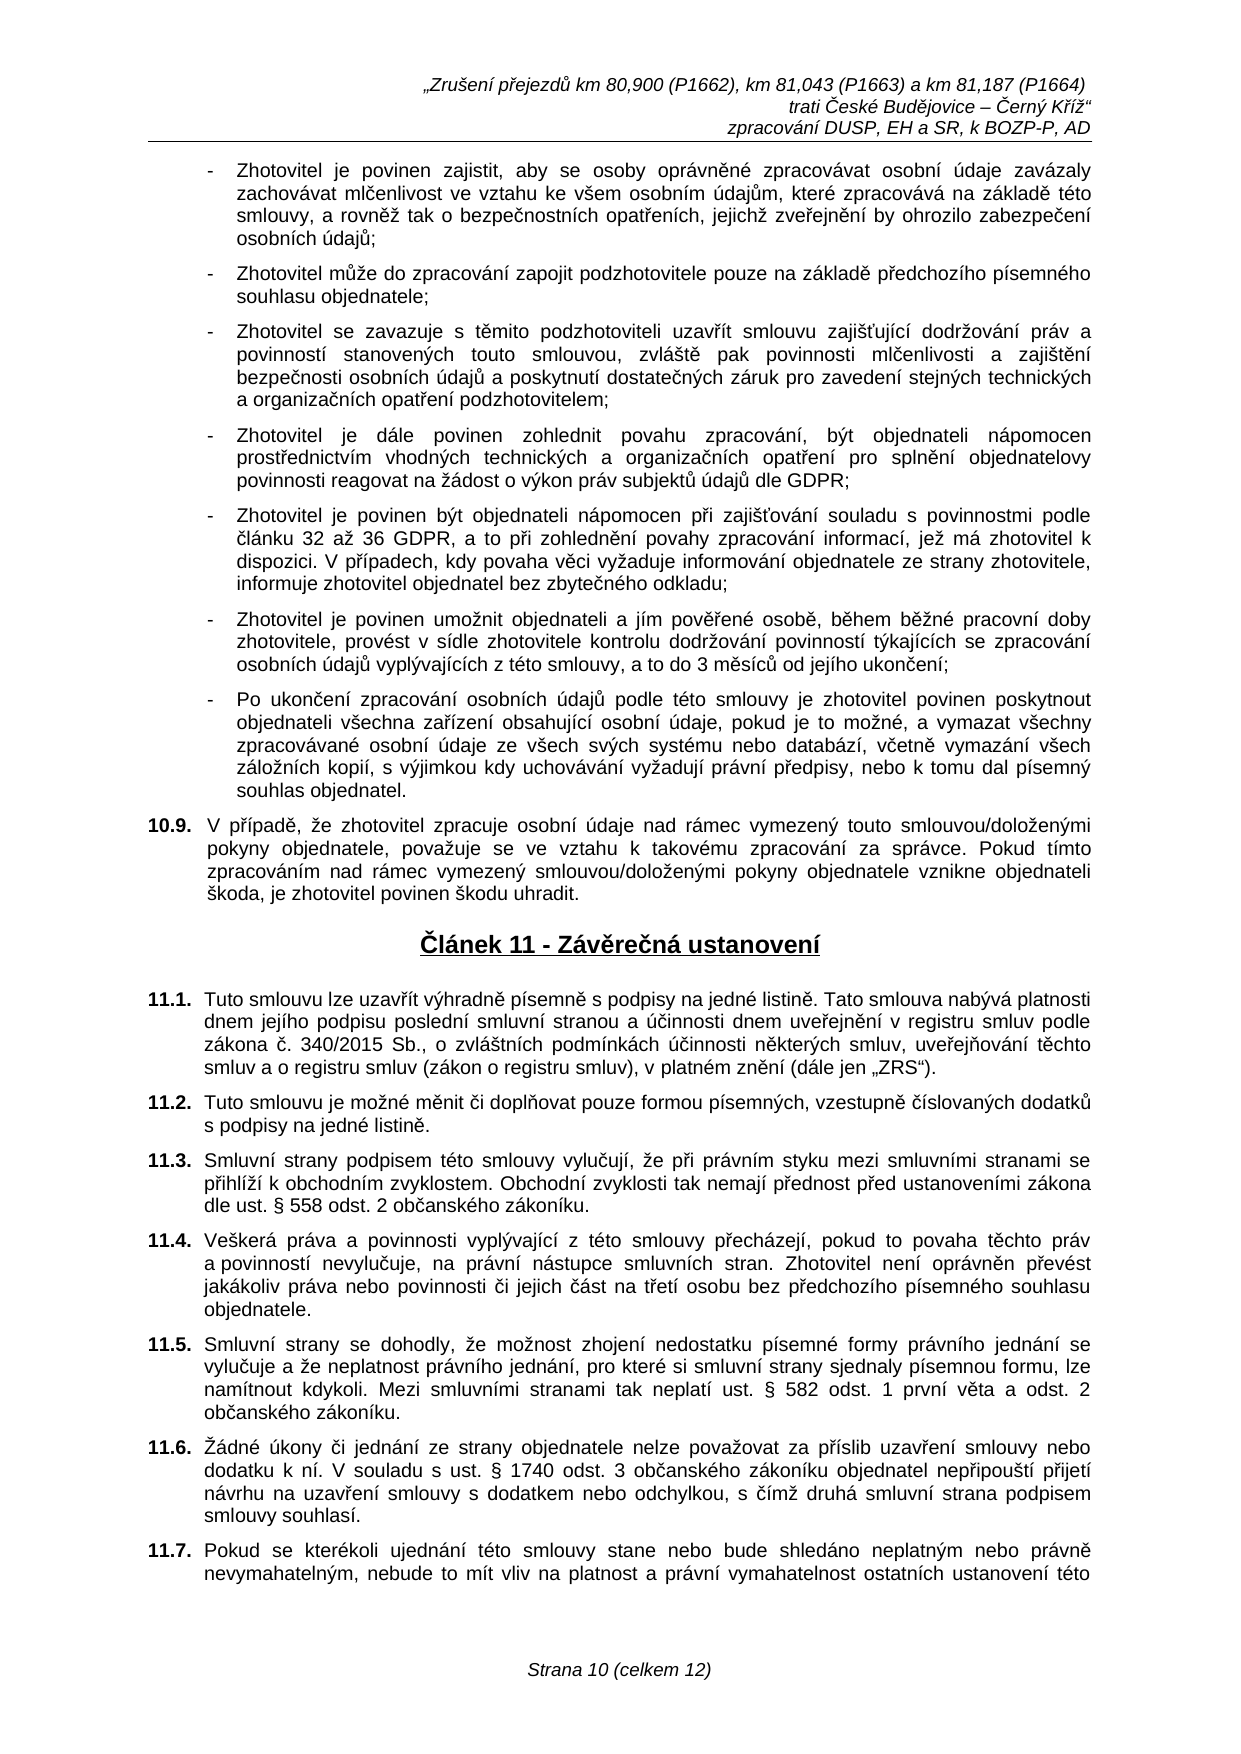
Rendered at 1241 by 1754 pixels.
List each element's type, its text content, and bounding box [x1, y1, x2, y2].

text - Zhotovitel je povinen umožnit objednateli a jím pověřené osobě, během běžné pracovní doby zhotovitele, provést v sídle zhotovitele kontrolu dodržování povinností týkajících se zpracování osobních údajů vyplývajících z této smlouvy, a to do 3 měsíců od jejího ukončení; [207, 607, 1092, 676]
text - Zhotovitel může do zpracování zapojit podzhotovitele pouze na základě předchozího písemného souhlasu objednatele; [207, 262, 1092, 308]
text 11.1. Tuto smlouvu lze uzavřít výhradně písemně s podpisy na jedné listině. Tato smlouva nabývá platnosti dnem jejího podpisu poslední smluvní stranou a účinnosti dnem uveřejnění v registru smluv podle zákona č. 340/2015 Sb., o zvláštních podmínkách účinnosti některých smluv, uveřejňování těchto smluv a o registru smluv (zákon o registru smluv), v platném znění (dále jen „ZRS“). [148, 987, 1092, 1078]
text 11.3. Smluvní strany podpisem této smlouvy vylučují, že při právním styku mezi smluvními stranami se přihlíží k obchodním zvyklostem. Obchodní zvyklosti tak nemají přednost před ustanoveními zákona dle ust. § 558 odst. 2 občanského zákoníku. [148, 1149, 1092, 1217]
text 11.4. Veškerá práva a povinnosti vyplývající z této smlouvy přecházejí, pokud to povaha těchto práv a povinností nevylučuje, na právní nástupce smluvních stran. Zhotovitel není oprávněn převést jakákoliv práva nebo povinnosti či jejich část na třetí osobu bez předchozího písemného souhlasu objednatele. [148, 1229, 1092, 1320]
text - Po ukončení zpracování osobních údajů podle této smlouvy je zhotovitel povinen poskytnout objednateli všechna zařízení obsahující osobní údaje, pokud je to možné, a vymazat všechny zpracovávané osobní údaje ze všech svých systému nebo databází, včetně vymazání všech záložních kopií, s výjimkou kdy uchovávání vyžadují právní předpisy, nebo k tomu dal písemný souhlas objednatel. [207, 688, 1092, 802]
text 11.2. Tuto smlouvu je možné měnit či doplňovat pouze formou písemných, vzestupně číslovaných dodatků s podpisy na jedné listině. [148, 1091, 1092, 1136]
text 11.6. Žádné úkony či jednání ze strany objednatele nelze považovat za příslib uzavření smlouvy nebo dodatku k ní. V souladu s ust. § 1740 odst. 3 občanského zákoníku objednatel nepřipouští přijetí návrhu na uzavření smlouvy s dodatkem nebo odchylkou, s čímž druhá smluvní strana podpisem smlouvy souhlasí. [148, 1436, 1092, 1527]
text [148, 1539, 1092, 1585]
text - Zhotovitel se zavazuje s těmito podzhotoviteli uzavřít smlouvu zajišťující dodržování práv a povinností stanovených touto smlouvou, zvláště pak povinnosti mlčenlivosti a zajištění bezpečnosti osobních údajů a poskytnutí dostatečných záruk pro zavedení stejných technických a organizačních opatření podzhotovitelem; [207, 320, 1092, 411]
text - Zhotovitel je dále povinen zohlednit povahu zpracování, být objednateli nápomocen prostřednictvím vhodných technických a organizačních opatření pro splnění objednatelovy povinnosti reagovat na žádost o výkon práv subjektů údajů dle GDPR; [207, 423, 1092, 492]
text 11.5. Smluvní strany se dohodly, že možnost zhojení nedostatku písemné formy právního jednání se vylučuje a že neplatnost právního jednání, pro které si smluvní strany sjednaly písemnou formu, lze namítnout kdykoli. Mezi smluvními stranami tak neplatí ust. § 582 odst. 1 první věta a odst. 2 občanského zákoníku. [148, 1333, 1092, 1423]
subtitle Článek 11 - Závěrečná ustanovení [148, 930, 1092, 959]
text - Zhotovitel je povinen zajistit, aby se osoby oprávněné zpracovávat osobní údaje zavázaly zachovávat mlčenlivost ve vztahu ke všem osobním údajům, které zpracovává na základě této smlouvy, a rovněž tak o bezpečnostních opatřeních, jejichž zveřejnění by ohrozilo zabezpečení osobních údajů; [207, 159, 1092, 250]
text - Zhotovitel je povinen být objednateli nápomocen při zajišťování souladu s povinnostmi podle článku 32 až 36 GDPR, a to při zohlednění povahy zpracování informací, jež má zhotovitel k dispozici. V případech, kdy povaha věci vyžaduje informování objednatele ze strany zhotovitele, informuje zhotovitel objednatel bez zbytečného odkladu; [207, 504, 1092, 595]
text 10.9. V případě, že zhotovitel zpracuje osobní údaje nad rámec vymezený touto smlouvou/doloženými pokyny objednatele, považuje se ve vztahu k takovému zpracování za správce. Pokud tímto zpracováním nad rámec vymezený smlouvou/doloženými pokyny objednatele vznikne objednateli škoda, je zhotovitel povinen škodu uhradit. [148, 814, 1092, 905]
